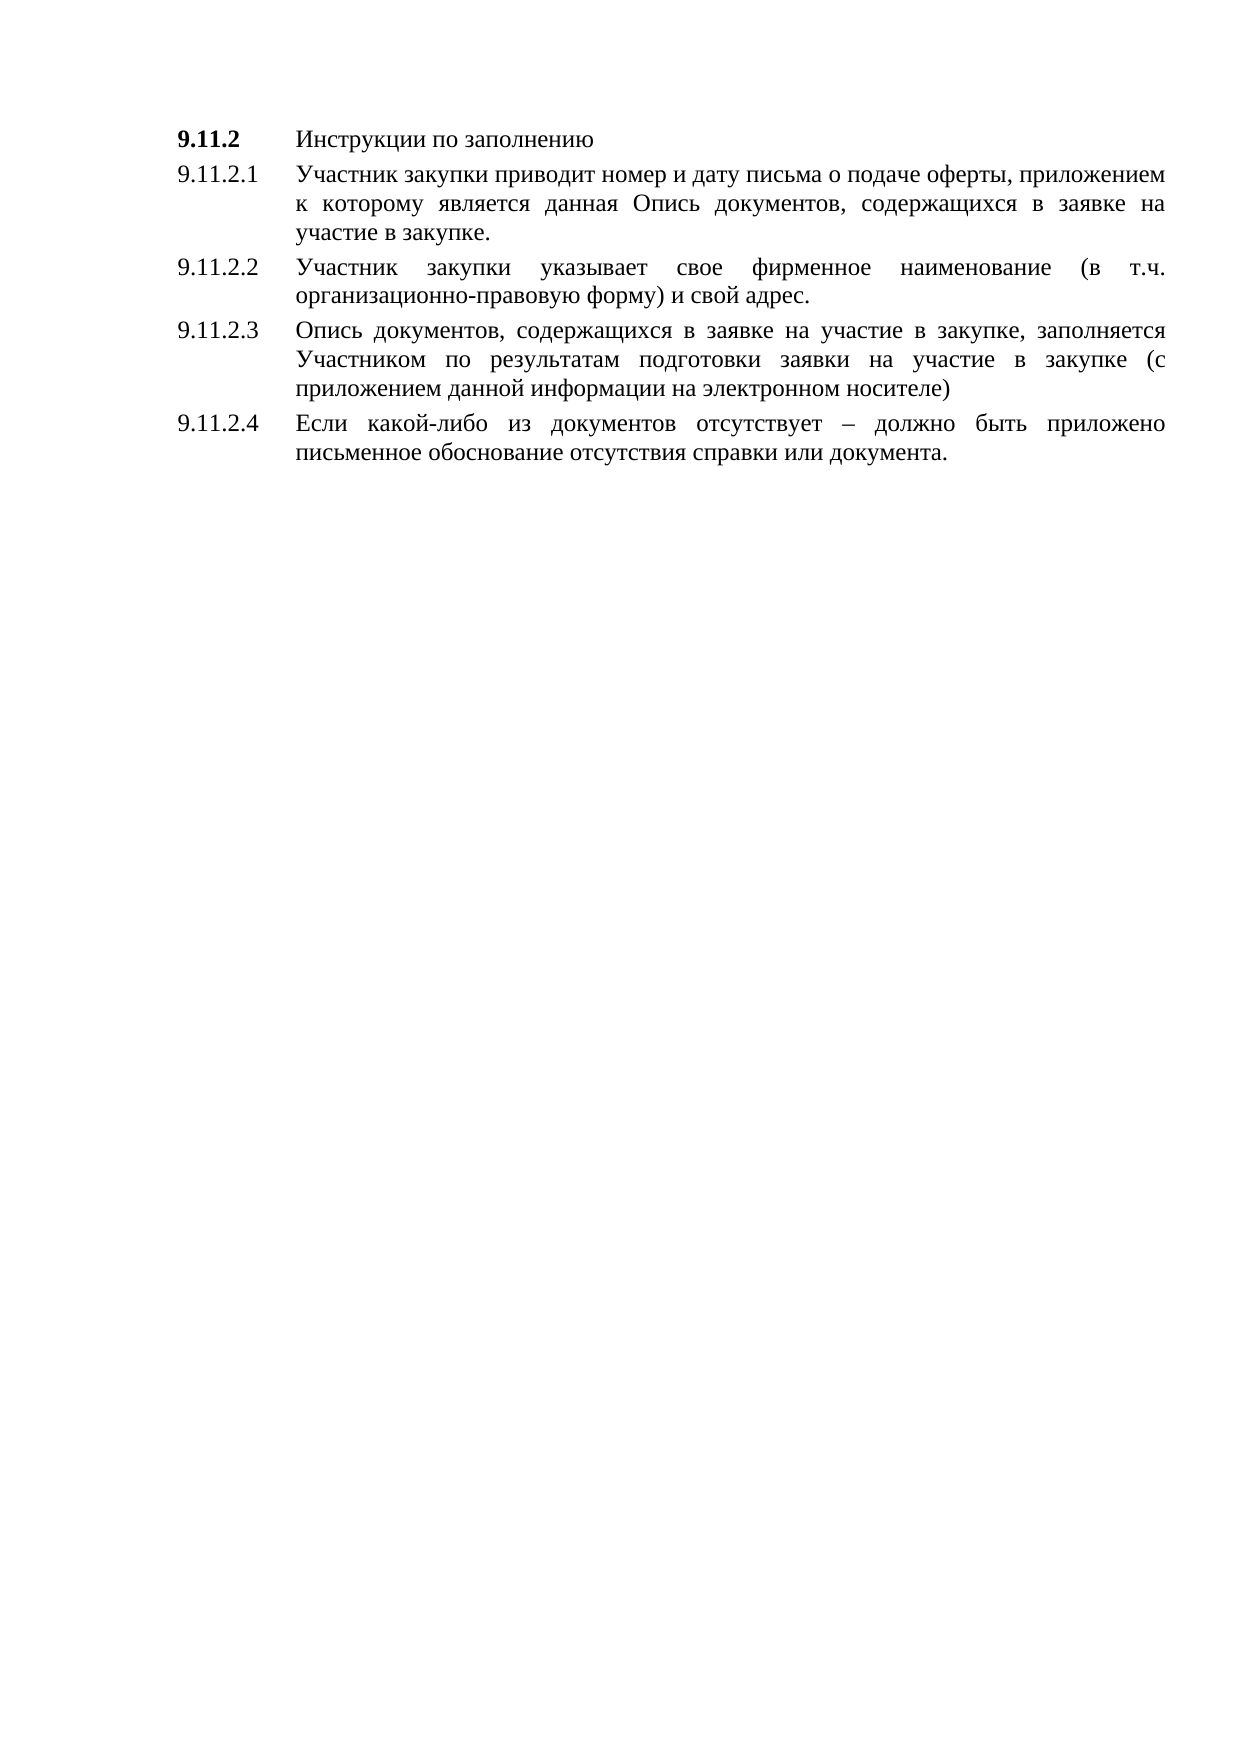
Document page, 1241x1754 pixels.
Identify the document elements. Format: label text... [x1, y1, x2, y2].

list Инструкции по заполнению [177, 124, 1167, 153]
list Если какой-либо из документов отсутствует – должно быть приложено письменное обоснование отсутствия справки или документа. [177, 408, 1167, 466]
list Участник закупки указывает свое фирменное наименование (в т.ч. организационно-правовую форму) и свой адрес. [177, 252, 1167, 309]
list Опись документов, содержащихся в заявке на участие в закупке, заполняется Участником по результатам подготовки заявки на участие в закупке (с приложением данной информации на электронном носителе) [177, 316, 1167, 402]
list Участник закупки приводит номер и дату письма о подаче оферты, приложением к которому является данная Опись документов, содержащихся в заявке на участие в закупке. [177, 159, 1167, 246]
